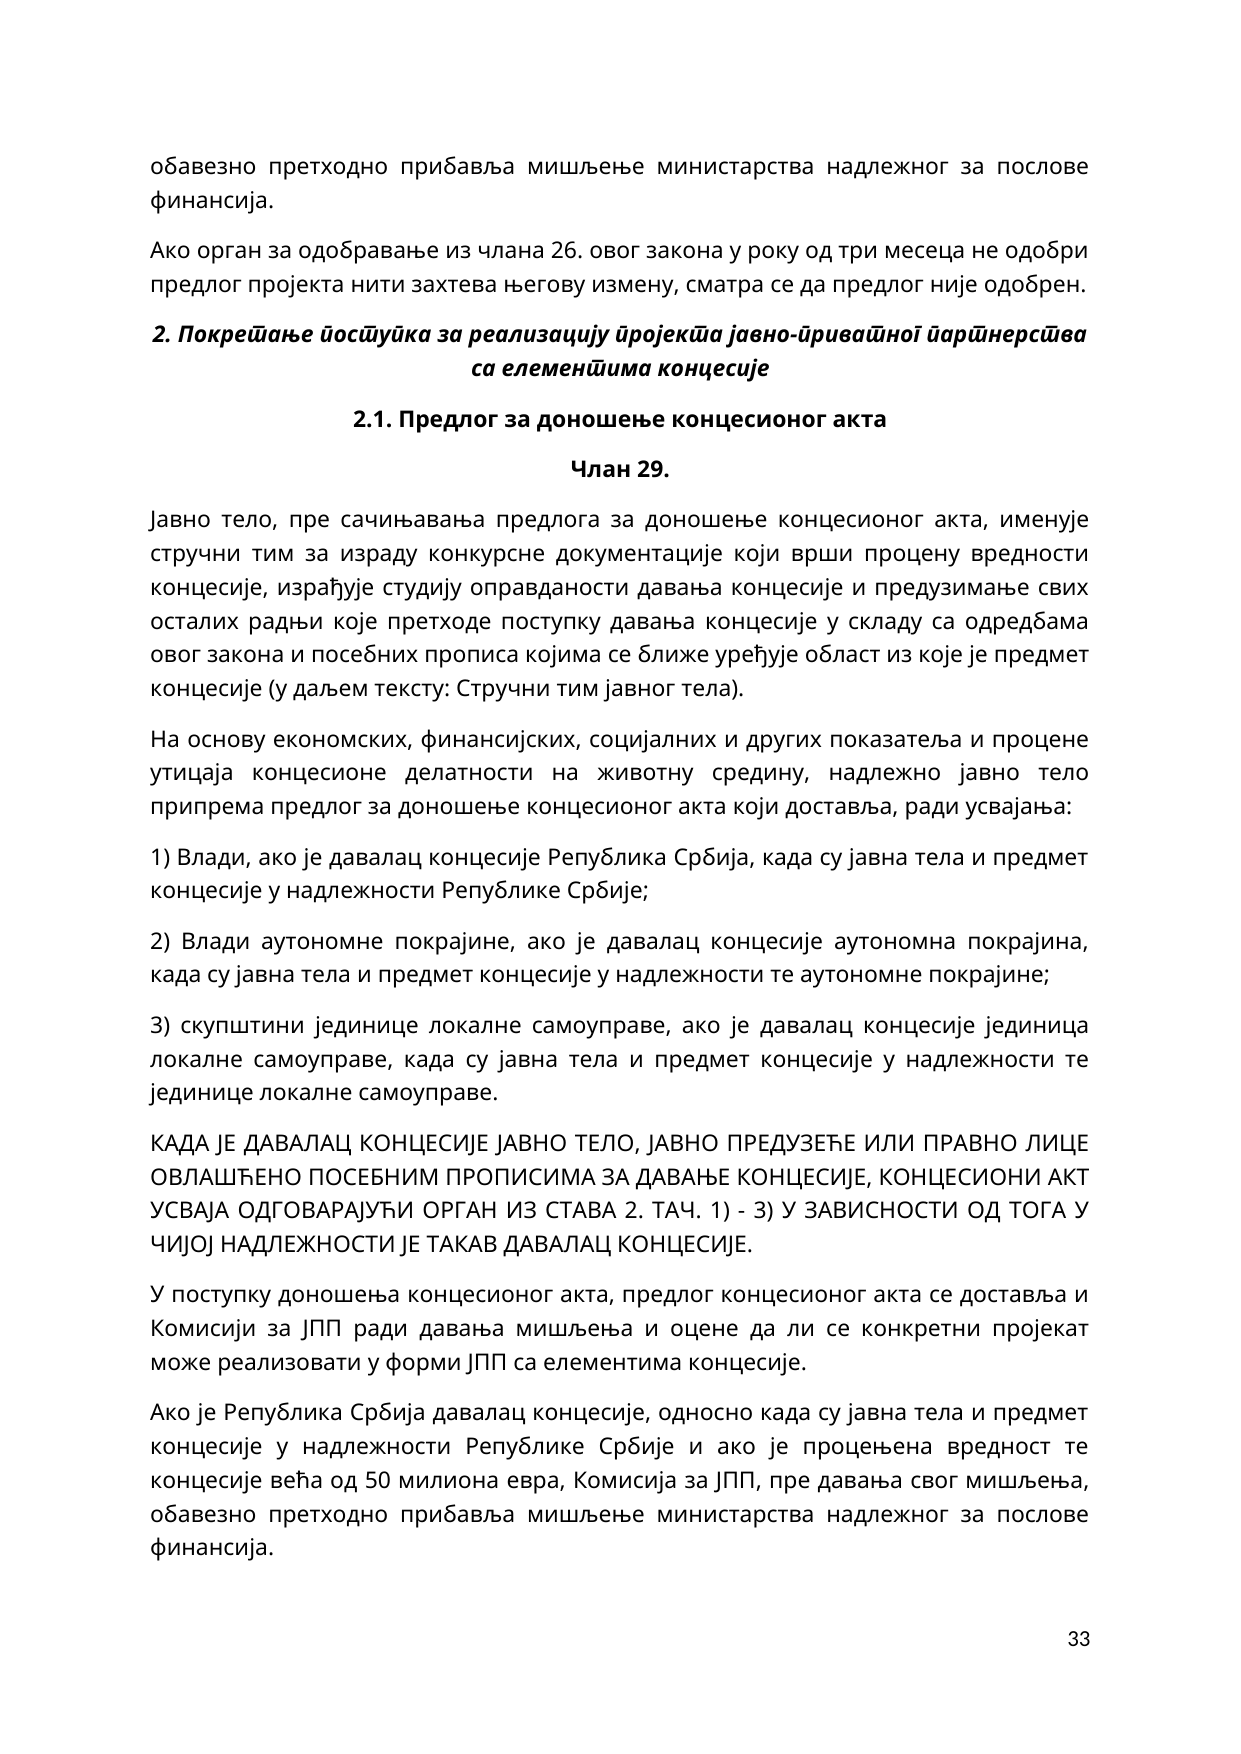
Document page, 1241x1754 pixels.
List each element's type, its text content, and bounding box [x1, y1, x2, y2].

text КАДА ЈЕ ДАВАЛАЦ КОНЦЕСИЈЕ ЈАВНО ТЕЛО, ЈАВНО ПРЕДУЗЕЋЕ ИЛИ ПРАВНО ЛИЦЕ ОВЛАШЋЕНО ПОСЕБНИМ ПРОПИСИМА ЗА ДАВАЊЕ КОНЦЕСИЈЕ, КОНЦЕСИОНИ АКТ УСВАЈА ОДГОВАРАЈУЋИ ОРГАН ИЗ СТАВА 2. ТАЧ. 1) - 3) У ЗАВИСНОСТИ ОД ТОГА У ЧИЈОЈ НАДЛЕЖНОСТИ ЈЕ ТАКАВ ДАВАЛАЦ КОНЦЕСИЈЕ. [150, 1127, 1090, 1259]
text У поступку доношења концесионог акта, предлог концесионог акта се доставља и Комисији за ЈПП ради давања мишљења и оцене да ли се конкретни пројекат може реализовати у форми ЈПП са елементима концесије. [150, 1278, 1090, 1377]
text Ако орган за одобравање из члана 26. овог закона у року од три месеца не одобри предлог пројекта нити захтева његову измену, сматра се да предлог није одобрен. [150, 234, 1090, 299]
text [150, 150, 1090, 215]
text Јавно тело, пре сачињавања предлога за доношење концесионог акта, именује стручни тим за израду конкурсне документације који врши процену вредности концесије, израђује студију оправданости давања концесије и предузимање свих осталих радњи које претходе поступку давања концесије у складу са одредбама овог закона и посебних прописа којима се ближе уређује област из које је предмет концесије (у даљем тексту: Стручни тим јавног тела). [150, 503, 1090, 703]
text Члан 29. [150, 453, 1090, 484]
text Ако је Република Србија давалац концесије, односно када су јавна тела и предмет концесије у надлежности Републике Србије и ако је процењена вредност те концесије већа од 50 милиона евра, Комисија за ЈПП, пре давања свог мишљења, обавезно претходно прибавља мишљење министарства надлежног за послове финансија. [150, 1396, 1090, 1562]
text 2.1. Предлог за доношење концесионог акта [150, 402, 1090, 434]
text 2) Влади аутономне покрајине, ако је давалац концесије аутономна покрајина, када су јавна тела и предмет концесије у надлежности те аутономне покрајине; [150, 924, 1090, 989]
text На основу економских, финансијских, социјалних и других показатеља и процене утицаја концесионе делатности на животну средину, надлежно јавно тело припрема предлог за доношење концесионог акта који доставља, ради усвајања: [150, 722, 1090, 821]
text 1) Влади, ако је давалац концесије Република Србија, када су јавна тела и предмет концесије у надлежности Републике Србије; [150, 840, 1090, 905]
text 2. Покретање поступка за реализацију пројекта јавно-приватног партнерства са елементима концесије [150, 318, 1090, 383]
text 3) скупштини јединице локалне самоуправе, ако је давалац концесије јединица локалне самоуправе, када су јавна тела и предмет концесије у надлежности те јединице локалне самоуправе. [150, 1009, 1090, 1107]
